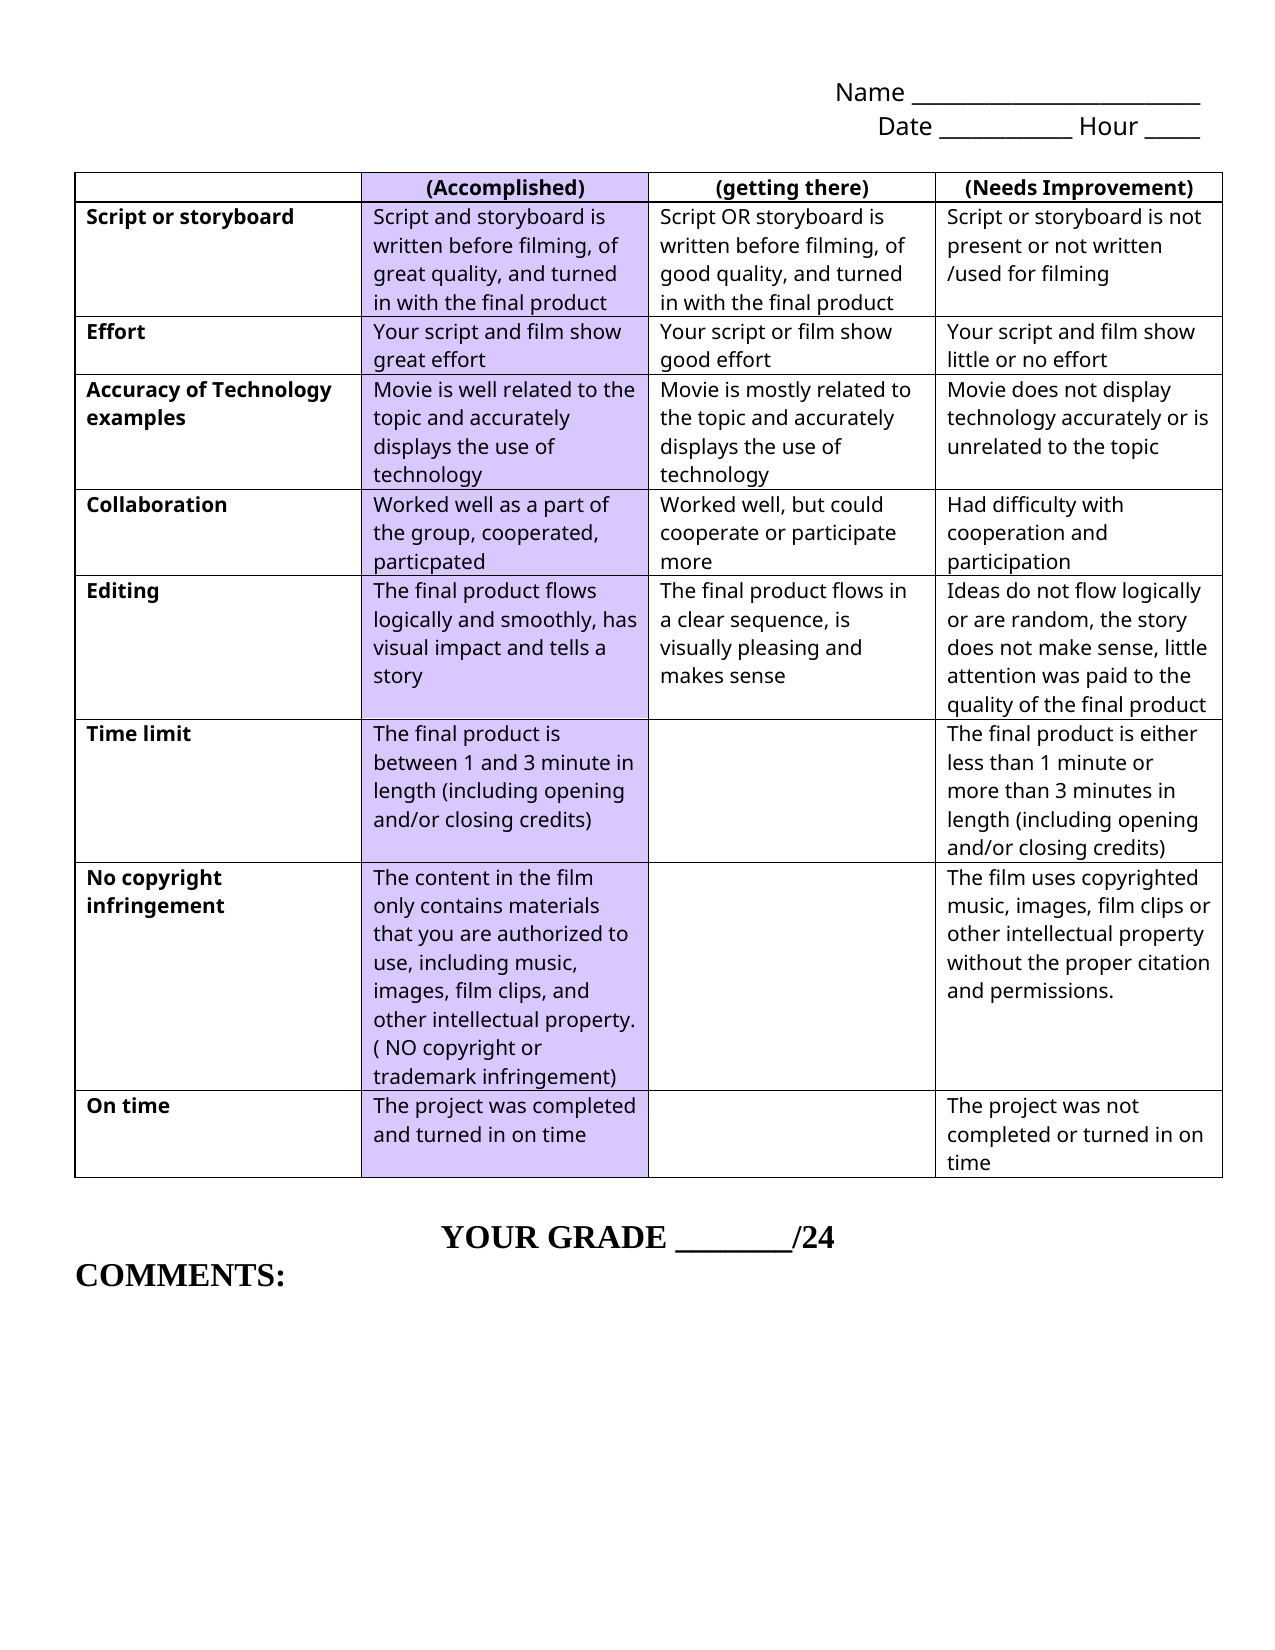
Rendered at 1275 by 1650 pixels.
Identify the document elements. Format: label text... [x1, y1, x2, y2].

table_cell [649, 720, 935, 862]
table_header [649, 173, 935, 201]
table_cell Collaboration [76, 490, 361, 575]
table_cell On time [76, 1091, 361, 1177]
table_cell The content in the film only contains materials that you are authorized to use, including music, images, film clips, and other intellectual property. ( NO copyright or trademark infringement) [362, 863, 648, 1090]
table_cell Script or storyboard [76, 203, 361, 316]
table_cell No copyright infringement [76, 863, 361, 1090]
table_cell Script OR storyboard is written before filming, of good quality, and turned in with the final product [649, 203, 935, 316]
text YOUR GRADE _______/24 [75, 1217, 1200, 1256]
table_cell Worked well, but could cooperate or participate more [649, 490, 935, 575]
table_cell Your script or film show good effort [649, 317, 935, 374]
table_cell The final product flows in a clear sequence, is visually pleasing and makes sense [649, 576, 935, 718]
table_cell Movie is well related to the topic and accurately displays the use of technology [362, 375, 648, 489]
table_cell The project was completed and turned in on time [362, 1091, 648, 1177]
table_cell Had difficulty with cooperation and participation [936, 490, 1222, 575]
table_cell The final product is either less than 1 minute or more than 3 minutes in length (including opening and/or closing credits) [936, 720, 1222, 862]
table_cell Your script and film show little or no effort [936, 317, 1222, 374]
table_cell The final product is between 1 and 3 minute in length (including opening and/or closing credits) [362, 720, 648, 862]
table_cell Time limit [76, 720, 361, 862]
table_cell Script and storyboard is written before filming, of great quality, and turned in with the final product [362, 203, 648, 316]
text COMMENTS: [75, 1256, 1200, 1294]
table_cell [649, 1091, 935, 1177]
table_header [362, 173, 648, 201]
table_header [936, 173, 1222, 201]
table_cell [649, 863, 935, 1090]
table_cell The final product flows logically and smoothly, has visual impact and tells a story [362, 576, 648, 718]
table_cell Accuracy of Technology examples [76, 375, 361, 489]
table_cell The project was not completed or turned in on time [936, 1091, 1222, 1177]
table_cell Ideas do not flow logically or are random, the story does not make sense, little attention was paid to the quality of the final product [936, 576, 1222, 718]
table_cell Movie is mostly related to the topic and accurately displays the use of technology [649, 375, 935, 489]
table_cell Script or storyboard is not present or not written /used for filming [936, 203, 1222, 316]
table_cell The film uses copyrighted music, images, film clips or other intellectual property without the proper citation and permissions. [936, 863, 1222, 1090]
table_cell Movie does not display technology accurately or is unrelated to the topic [936, 375, 1222, 489]
table_header [76, 173, 361, 201]
table_cell Effort [76, 317, 361, 374]
table_cell Editing [76, 576, 361, 718]
table_cell Worked well as a part of the group, cooperated, particpated [362, 490, 648, 575]
table_cell Your script and film show great effort [362, 317, 648, 374]
